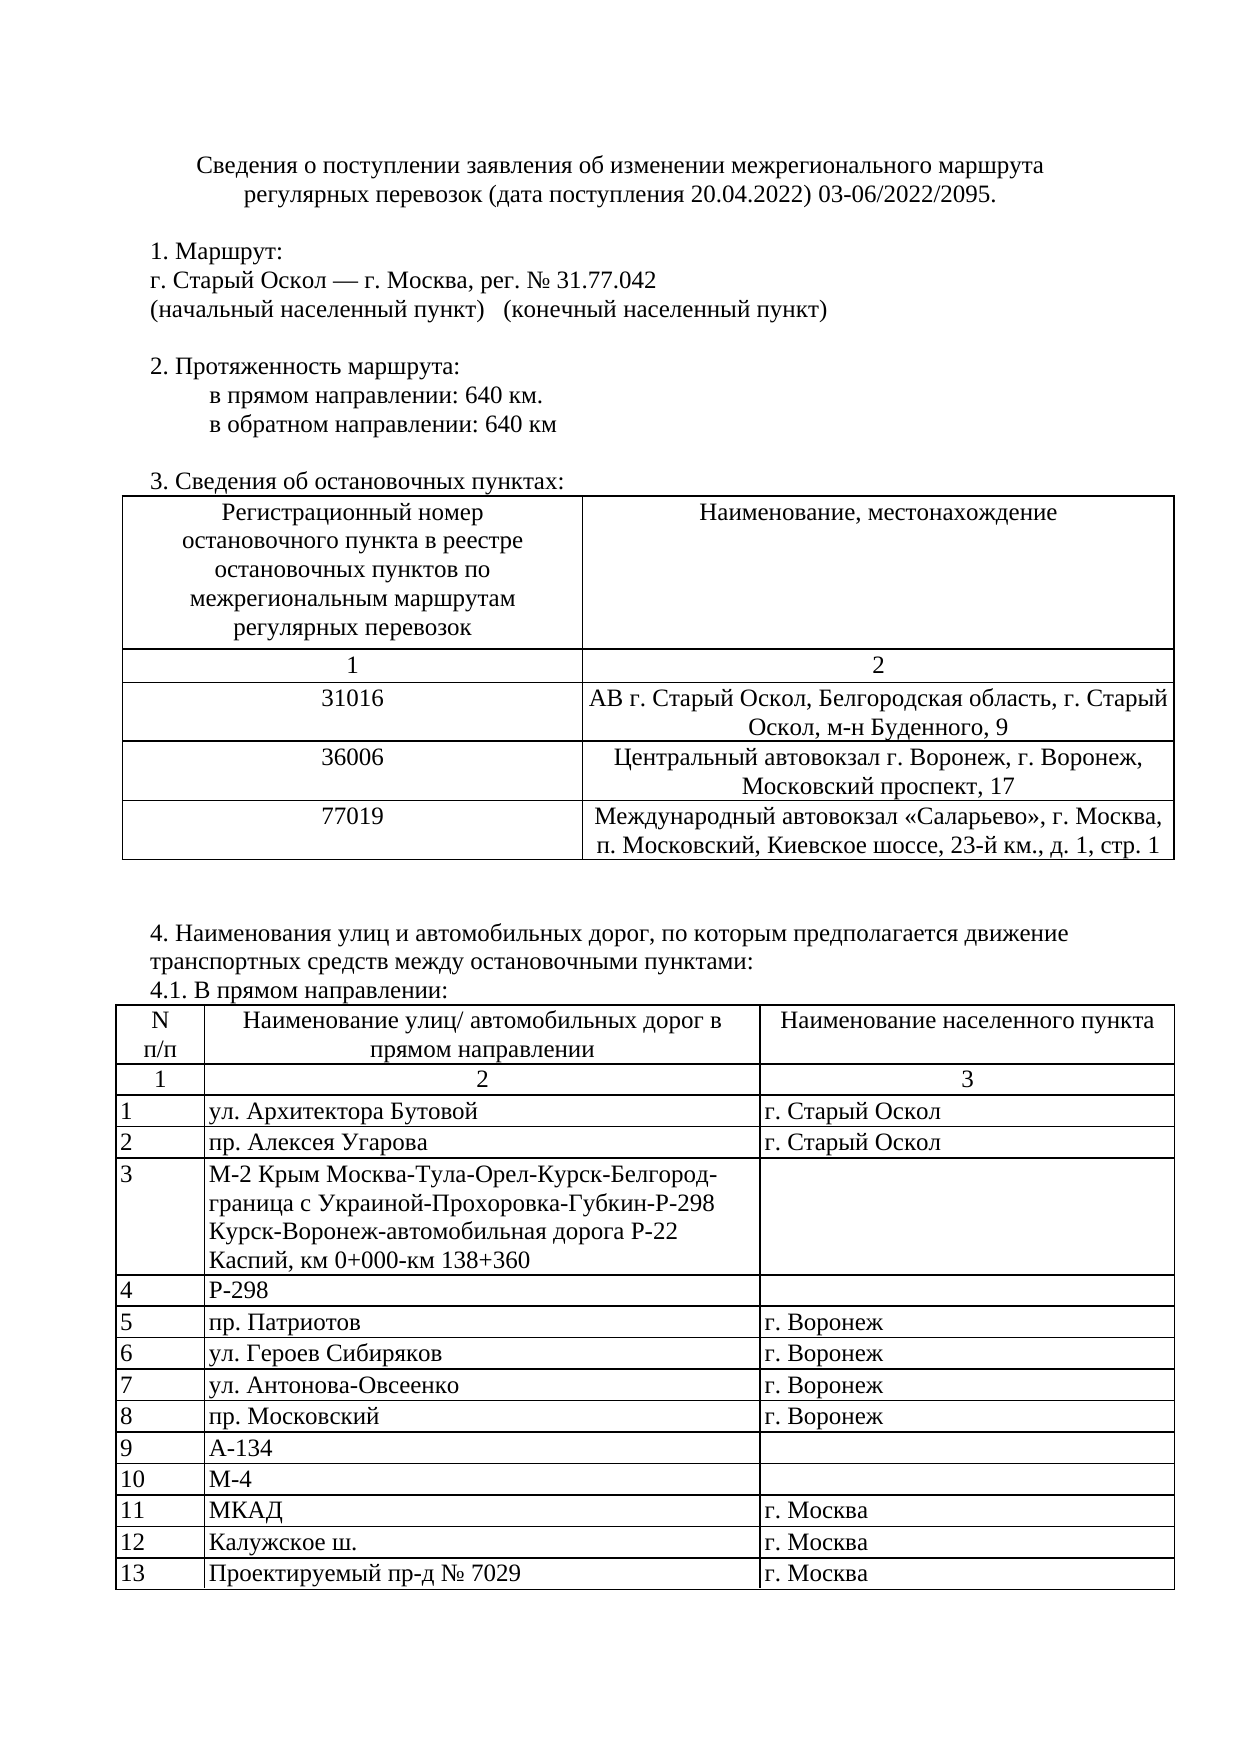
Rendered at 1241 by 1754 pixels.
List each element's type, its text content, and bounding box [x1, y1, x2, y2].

table_cell Проектируемый пр-д № 7029 [205, 1559, 759, 1588]
table_header Наименование, местонахождение [583, 497, 1173, 648]
table_cell АВ г. Старый Оскол, Белгородская область, г. Старый Оскол, м-н Буденного, 9 [583, 683, 1173, 740]
table_cell МКАД [205, 1496, 759, 1526]
table_cell г. Воронеж [761, 1307, 1174, 1337]
text 2. Протяженность маршрута: [150, 351, 1090, 380]
table_cell 77019 [123, 801, 582, 858]
table_cell 36006 [123, 742, 582, 799]
table_cell Центральный автовокзал г. Воронеж, г. Воронеж, Московский проспект, 17 [583, 742, 1173, 799]
table_cell г. Москва [761, 1496, 1174, 1526]
table_cell 2 [205, 1065, 759, 1094]
table_cell [761, 1433, 1174, 1463]
table_cell 7 [117, 1370, 204, 1400]
table_cell 1 [117, 1096, 204, 1126]
table_cell г. Москва [761, 1527, 1174, 1557]
table_cell г. Старый Оскол [761, 1127, 1174, 1157]
table_cell 5 [117, 1307, 204, 1337]
table_cell 12 [117, 1527, 204, 1557]
table_cell [761, 1276, 1174, 1305]
text 3. Сведения об остановочных пунктах: [150, 466, 1090, 495]
table_cell пр. Патриотов [205, 1307, 759, 1337]
table_cell 9 [117, 1433, 204, 1463]
table_cell 31016 [123, 683, 582, 740]
table_cell 4 [117, 1276, 204, 1305]
table_cell пр. Алексея Угарова [205, 1127, 759, 1157]
table_cell 2 [117, 1127, 204, 1157]
table_cell г. Воронеж [761, 1401, 1174, 1431]
table_cell г. Воронеж [761, 1370, 1174, 1400]
table_cell ул. Антонова-Овсеенко [205, 1370, 759, 1400]
table_cell 3 [761, 1065, 1174, 1094]
text в обратном направлении: 640 км [150, 409, 1090, 437]
table_cell 8 [117, 1401, 204, 1431]
text г. Старый Оскол — г. Москва, рег. № 31.77.042 [150, 265, 1090, 294]
table_cell ул. Архитектора Бутовой [205, 1096, 759, 1126]
table_cell г. Воронеж [761, 1338, 1174, 1368]
table_cell Калужское ш. [205, 1527, 759, 1557]
table_header Наименование населенного пункта [761, 1006, 1174, 1063]
text 1. Маршрут: [150, 236, 1090, 265]
table_cell 13 [117, 1559, 204, 1588]
text (начальный населенный пункт) (конечный населенный пункт) [150, 294, 1090, 322]
table_cell [761, 1159, 1174, 1274]
table_cell 1 [123, 650, 582, 681]
table_cell Р-298 [205, 1276, 759, 1305]
text 4. Наименования улиц и автомобильных дорог, по которым предполагается движение транспортных средств между остановочными пунктами: [150, 918, 1090, 975]
table_cell 3 [117, 1159, 204, 1274]
table_header Наименование улиц/ автомобильных дорог в прямом направлении [205, 1006, 759, 1063]
table_cell [761, 1464, 1174, 1494]
table_cell г. Москва [761, 1559, 1174, 1588]
table_cell 11 [117, 1496, 204, 1526]
table_cell 10 [117, 1464, 204, 1494]
text 4.1. В прямом направлении: [150, 975, 1090, 1004]
text Сведения о поступлении заявления об изменении межрегионального маршрута регулярных перевозок (дата поступления 20.04.2022) 03-06/2022/2095. [150, 150, 1090, 207]
table_header N п/п [117, 1006, 204, 1063]
table_cell г. Старый Оскол [761, 1096, 1174, 1126]
table_cell М-2 Крым Москва-Тула-Орел-Курск-Белгород-граница с Украиной-Прохоровка-Губкин-Р-298 Курск-Воронеж-автомобильная дорога Р-22 Каспий, км 0+000-км 138+360 [205, 1159, 759, 1274]
table_cell Международный автовокзал «Саларьево», г. Москва, п. Московский, Киевское шоссе, 23-й км., д. 1, стр. 1 [583, 801, 1173, 858]
table_cell 1 [117, 1065, 204, 1094]
table_cell 6 [117, 1338, 204, 1368]
text в прямом направлении: 640 км. [150, 380, 1090, 409]
table_cell А-134 [205, 1433, 759, 1463]
table_header Регистрационный номер остановочного пункта в реестре остановочных пунктов по межрегиональным маршрутам регулярных перевозок [123, 497, 582, 648]
table_cell 2 [583, 650, 1173, 681]
table_cell М-4 [205, 1464, 759, 1494]
table_cell пр. Московский [205, 1401, 759, 1431]
table_cell ул. Героев Сибиряков [205, 1338, 759, 1368]
